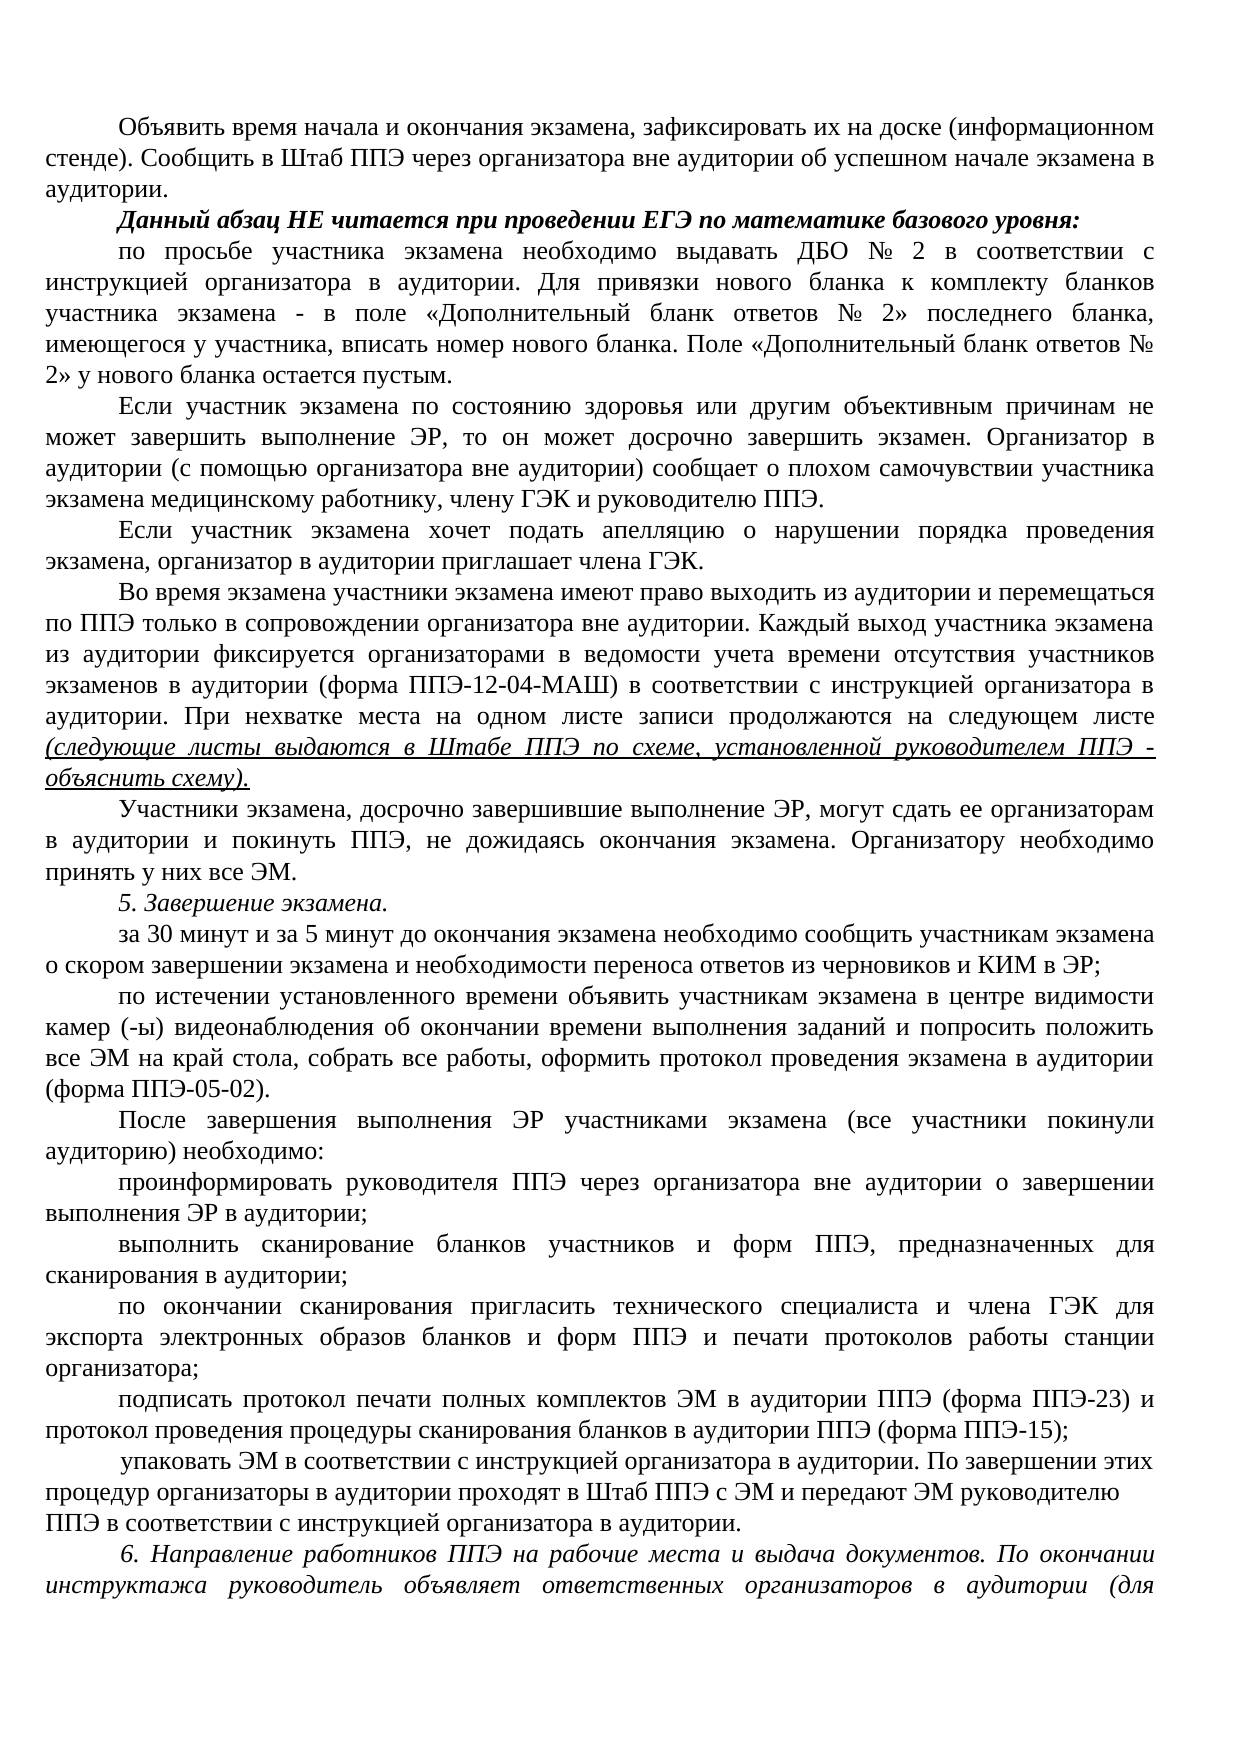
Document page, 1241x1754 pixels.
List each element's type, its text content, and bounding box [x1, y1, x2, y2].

text Если участник экзамена по состоянию здоровья или другим объективным причинам не может завершить выполнение ЭР, то он может досрочно завершить экзамен. Организатор в аудитории (с помощью организатора вне аудитории) сообщает о плохом самочувствии участника экзамена медицинскому работнику, члену ГЭК и руководителю ППЭ. [45, 389, 1156, 514]
text выполнить сканирование бланков участников и форм ППЭ, предназначенных для сканирования в аудитории; [45, 1228, 1156, 1290]
text по истечении установленного времени объявить участникам экзамена в центре видимости камер (-ы) видеонаблюдения об окончании времени выполнения заданий и попросить положить все ЭМ на край стола, собрать все работы, оформить протокол проведения экзамена в аудитории (форма ППЭ-05-02). [45, 979, 1156, 1103]
text Во время экзамена участники экзамена имеют право выходить из аудитории и перемещаться по ППЭ только в сопровождении организатора вне аудитории. Каждый выход участника экзамена из аудитории фиксируется организаторами в ведомости учета времени отсутствия участников экзаменов в аудитории (форма ППЭ-12-04-МАШ) в соответствии с инструкцией организатора в аудитории. При нехватке места на одном листе записи продолжаются на следующем листе (следующие листы выдаются в Штабе ППЭ по схеме, установленной руководителем ППЭ - объяснить схему). [45, 759, 1156, 793]
text по окончании сканирования пригласить технического специалиста и члена ГЭК для экспорта электронных образов бланков и форм ППЭ и печати протоколов работы станции организатора; [45, 1290, 1156, 1383]
text за 30 минут и за 5 минут до окончания экзамена необходимо сообщить участникам экзамена о скором завершении экзамена и необходимости переноса ответов из черновиков и КИМ в ЭР; [45, 917, 1156, 979]
text Участники экзамена, досрочно завершившие выполнение ЭР, могут сдать ее организаторам в аудитории и покинуть ППЭ, не дожидаясь окончания экзамена. Организатору необходимо принять у них все ЭМ. [45, 793, 1156, 886]
text 5. Завершение экзамена. [45, 886, 1158, 917]
text подписать протокол печати полных комплектов ЭМ в аудитории ППЭ (форма ППЭ-23) и протокол проведения процедуры сканирования бланков в аудитории ППЭ (форма ППЭ-15); [45, 1383, 1156, 1445]
text Во время экзамена участники экзамена имеют право выходить из аудитории и перемещаться по ППЭ только в сопровождении организатора вне аудитории. Каждый выход участника экзамена из аудитории фиксируется организаторами в ведомости учета времени отсутствия участников экзаменов в аудитории (форма ППЭ-12-04-МАШ) в соответствии с инструкцией организатора в аудитории. При нехватке места на одном листе записи продолжаются на следующем листе (следующие листы выдаются в Штабе ППЭ по схеме, установленной руководителем ППЭ - объяснить схему). [45, 576, 1156, 757]
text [45, 1538, 1156, 1600]
text проинформировать руководителя ППЭ через организатора вне аудитории о завершении выполнения ЭР в аудитории; [45, 1166, 1156, 1228]
text упаковать ЭМ в соответствии с инструкцией организатора в аудитории. По завершении этих процедур организаторы в аудитории проходят в Штаб ППЭ с ЭМ и передают ЭМ руководителю ППЭ в соответствии с инструкцией организатора в аудитории. [45, 1445, 1156, 1538]
text по просьбе участника экзамена необходимо выдавать ДБО № 2 в соответствии с инструкцией организатора в аудитории. Для привязки нового бланка к комплекту бланков участника экзамена - в поле «Дополнительный бланк ответов № 2» последнего бланка, имеющегося у участника, вписать номер нового бланка. Поле «Дополнительный бланк ответов № 2» у нового бланка остается пустым. [45, 234, 1156, 389]
text Если участник экзамена хочет подать апелляцию о нарушении порядка проведения экзамена, организатор в аудитории приглашает члена ГЭК. [45, 514, 1156, 576]
text Данный абзац НЕ читается при проведении ЕГЭ по математике базового уровня: [45, 203, 1156, 234]
text Объявить время начала и окончания экзамена, зафиксировать их на доске (информационном стенде). Сообщить в Штаб ППЭ через организатора вне аудитории об успешном начале экзамена в аудитории. [45, 110, 1156, 203]
text После завершения выполнения ЭР участниками экзамена (все участники покинули аудиторию) необходимо: [45, 1103, 1156, 1166]
